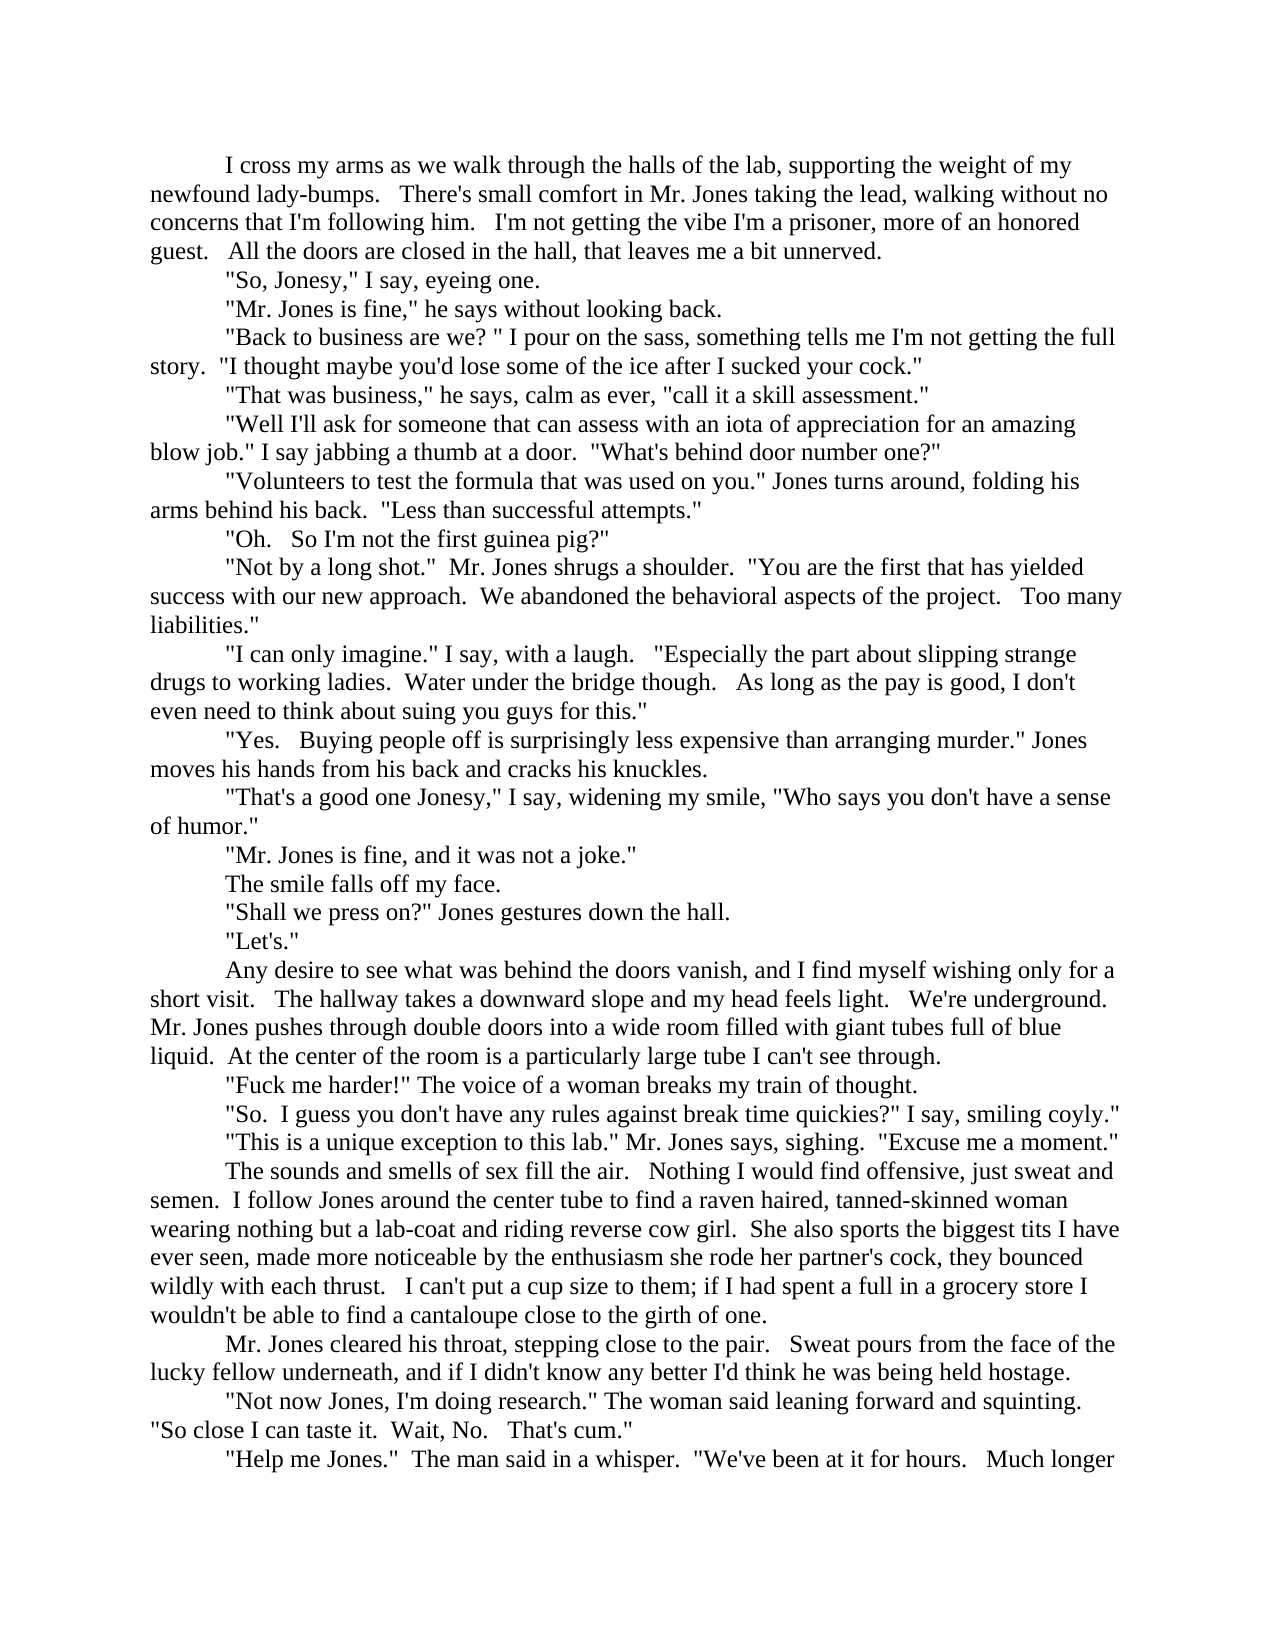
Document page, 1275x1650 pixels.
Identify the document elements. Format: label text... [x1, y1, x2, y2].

text "Oh. So I'm not the first guinea pig?" [150, 524, 1125, 552]
text "Mr. Jones is fine, and it was not a joke." [150, 840, 1125, 869]
text The smile falls off my face. [150, 869, 1125, 897]
text "That was business," he says, calm as ever, "call it a skill assessment." [150, 380, 1125, 409]
text "Let's." [150, 926, 1125, 955]
text "Back to business are we? " I pour on the sass, something tells me I'm not getting the full story. "I thought maybe you'd lose some of the ice after I sucked your cock." [150, 322, 1125, 380]
text "Well I'll ask for someone that can assess with an iota of appreciation for an amazing blow job." I say jabbing a thumb at a door. "What's behind door number one?" [150, 409, 1125, 466]
text "Not now Jones, I'm doing research." The woman said leaning forward and squinting. "So close I can taste it. Wait, No. That's cum." [150, 1386, 1125, 1444]
text "This is a unique exception to this lab." Mr. Jones says, sighing. "Excuse me a moment." [150, 1127, 1125, 1156]
text "Fuck me harder!" The voice of a woman breaks my train of thought. [150, 1070, 1125, 1099]
text "So, Jonesy," I say, eyeing one. [150, 265, 1125, 294]
text "I can only imagine." I say, with a laugh. "Especially the part about slipping strange drugs to working ladies. Water under the bridge though. As long as the pay is good, I don't even need to think about suing you guys for this." [150, 639, 1125, 725]
text "Volunteers to test the formula that was used on you." Jones turns around, folding his arms behind his back. "Less than successful attempts." [150, 466, 1125, 524]
text "Shall we press on?" Jones gestures down the hall. [150, 897, 1125, 926]
text Mr. Jones cleared his throat, stepping close to the pair. Sweat pours from the face of the lucky fellow underneath, and if I didn't know any better I'd think he was being held hostage. [150, 1329, 1125, 1386]
text "So. I guess you don't have any rules against break time quickies?" I say, smiling coyly." [150, 1099, 1125, 1127]
text "That's a good one Jonesy," I say, widening my smile, "Who says you don't have a sense of humor." [150, 782, 1125, 840]
text "Yes. Buying people off is surprisingly less expensive than arranging murder." Jones moves his hands from his back and cracks his knuckles. [150, 725, 1125, 782]
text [150, 1444, 1125, 1472]
text The sounds and smells of sex fill the air. Nothing I would find offensive, just sweat and semen. I follow Jones around the center tube to find a raven haired, tanned-skinned woman wearing nothing but a lab-coat and riding reverse cow girl. She also sports the biggest tits I have ever seen, made more noticeable by the enthusiasm she rode her partner's cock, they bounced wildly with each thrust. I can't put a cup size to them; if I had spent a full in a grocery store I wouldn't be able to find a cantaloupe close to the girth of one. [150, 1156, 1125, 1329]
text I cross my arms as we walk through the halls of the lab, supporting the weight of my newfound lady-bumps. There's small comfort in Mr. Jones taking the lead, walking without no concerns that I'm following him. I'm not getting the vibe I'm a prisoner, more of an honored guest. All the doors are closed in the hall, that leaves me a bit unnerved. [150, 150, 1125, 265]
text "Not by a long shot." Mr. Jones shrugs a shoulder. "You are the first that has yielded success with our new approach. We abandoned the behavioral aspects of the project. Too many liabilities." [150, 552, 1125, 639]
text Any desire to see what was behind the doors vanish, and I find myself wishing only for a short visit. The hallway takes a downward slope and my head feels light. We're underground. Mr. Jones pushes through double doors into a wide room filled with giant tubes full of blue liquid. At the center of the room is a particularly large tube I can't see through. [150, 955, 1125, 1070]
text "Mr. Jones is fine," he says without looking back. [150, 294, 1125, 322]
